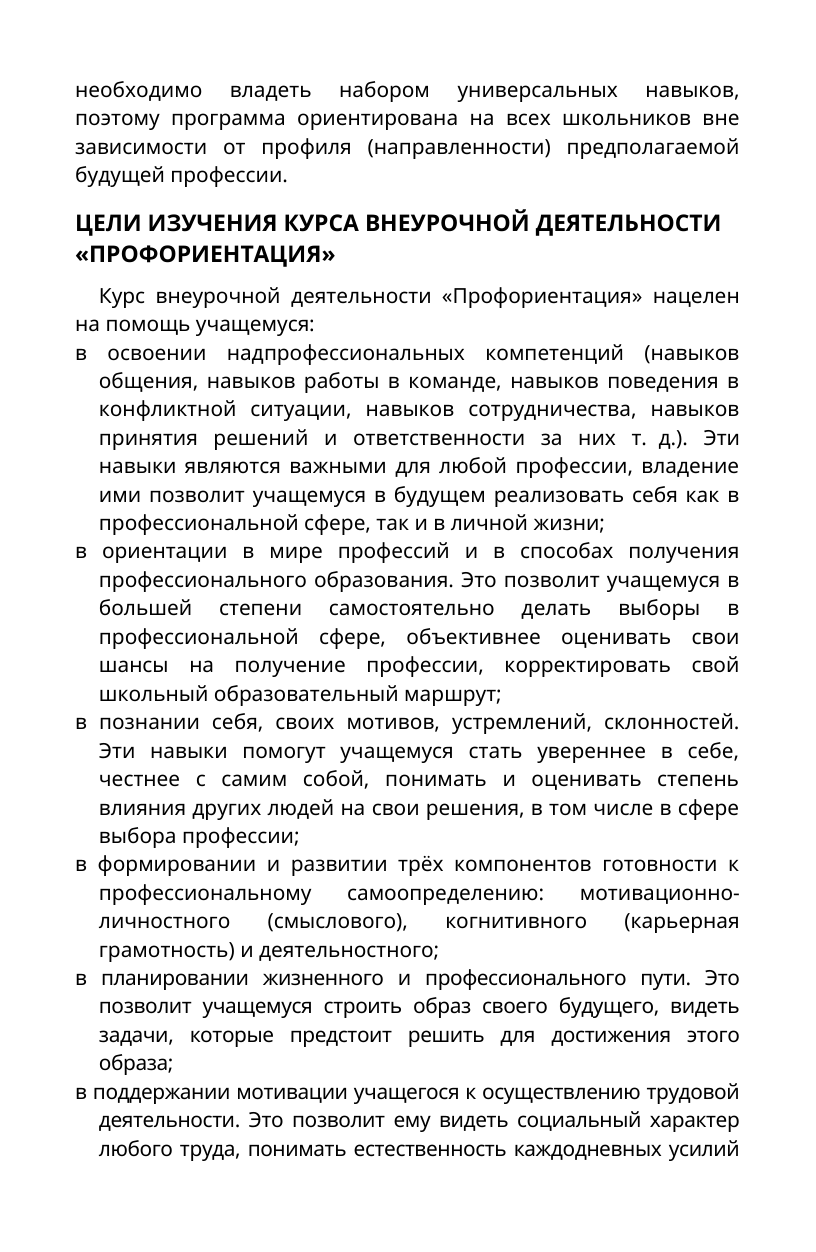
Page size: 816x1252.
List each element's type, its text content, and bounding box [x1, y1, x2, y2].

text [75, 75, 740, 189]
list в ориентации в мире профессий и в способах получения профессионального образования. Это позволит учащемуся в большей степени самостоятельно делать выборы в профессиональной сфере, объективнее оценивать свои шансы на получение профессии, корректировать свой школьный образовательный маршрут; [75, 537, 740, 707]
list в освоении надпрофессиональных компетенций (навыков общения, навыков работы в команде, навыков поведения в конфликтной ситуации, навыков сотрудничества, навыков принятия решений и ответственности за них т. д.). Эти навыки являются важными для любой профессии, владение ими позволит учащемуся в будущем реализовать себя как в профессиональной сфере, так и в личной жизни; [75, 338, 740, 537]
text Цели изучения курса внеурочной деятельности «Профориентация» [75, 206, 740, 269]
list в познании себя, своих мотивов, устремлений, склонностей. Эти навыки помогут учащемуся стать увереннее в себе, честнее с самим собой, понимать и оценивать степень влияния других людей на свои решения, в том числе в сфере выбора профессии; [75, 707, 740, 849]
list в планировании жизненного и профессионального пути. Это позволит учащемуся строить образ своего будущего, видеть задачи, которые предстоит решить для достижения этого образа; [75, 963, 740, 1077]
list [75, 1077, 740, 1162]
text Курс внеурочной деятельности «Профориентация» нацелен на помощь учащемуся: [75, 281, 740, 338]
list в формировании и развитии трёх компонентов готовности к профессиональному самоопределению: мотивационно-личностного (смыслового), когнитивного (карьерная грамотность) и деятельностного; [75, 849, 740, 963]
